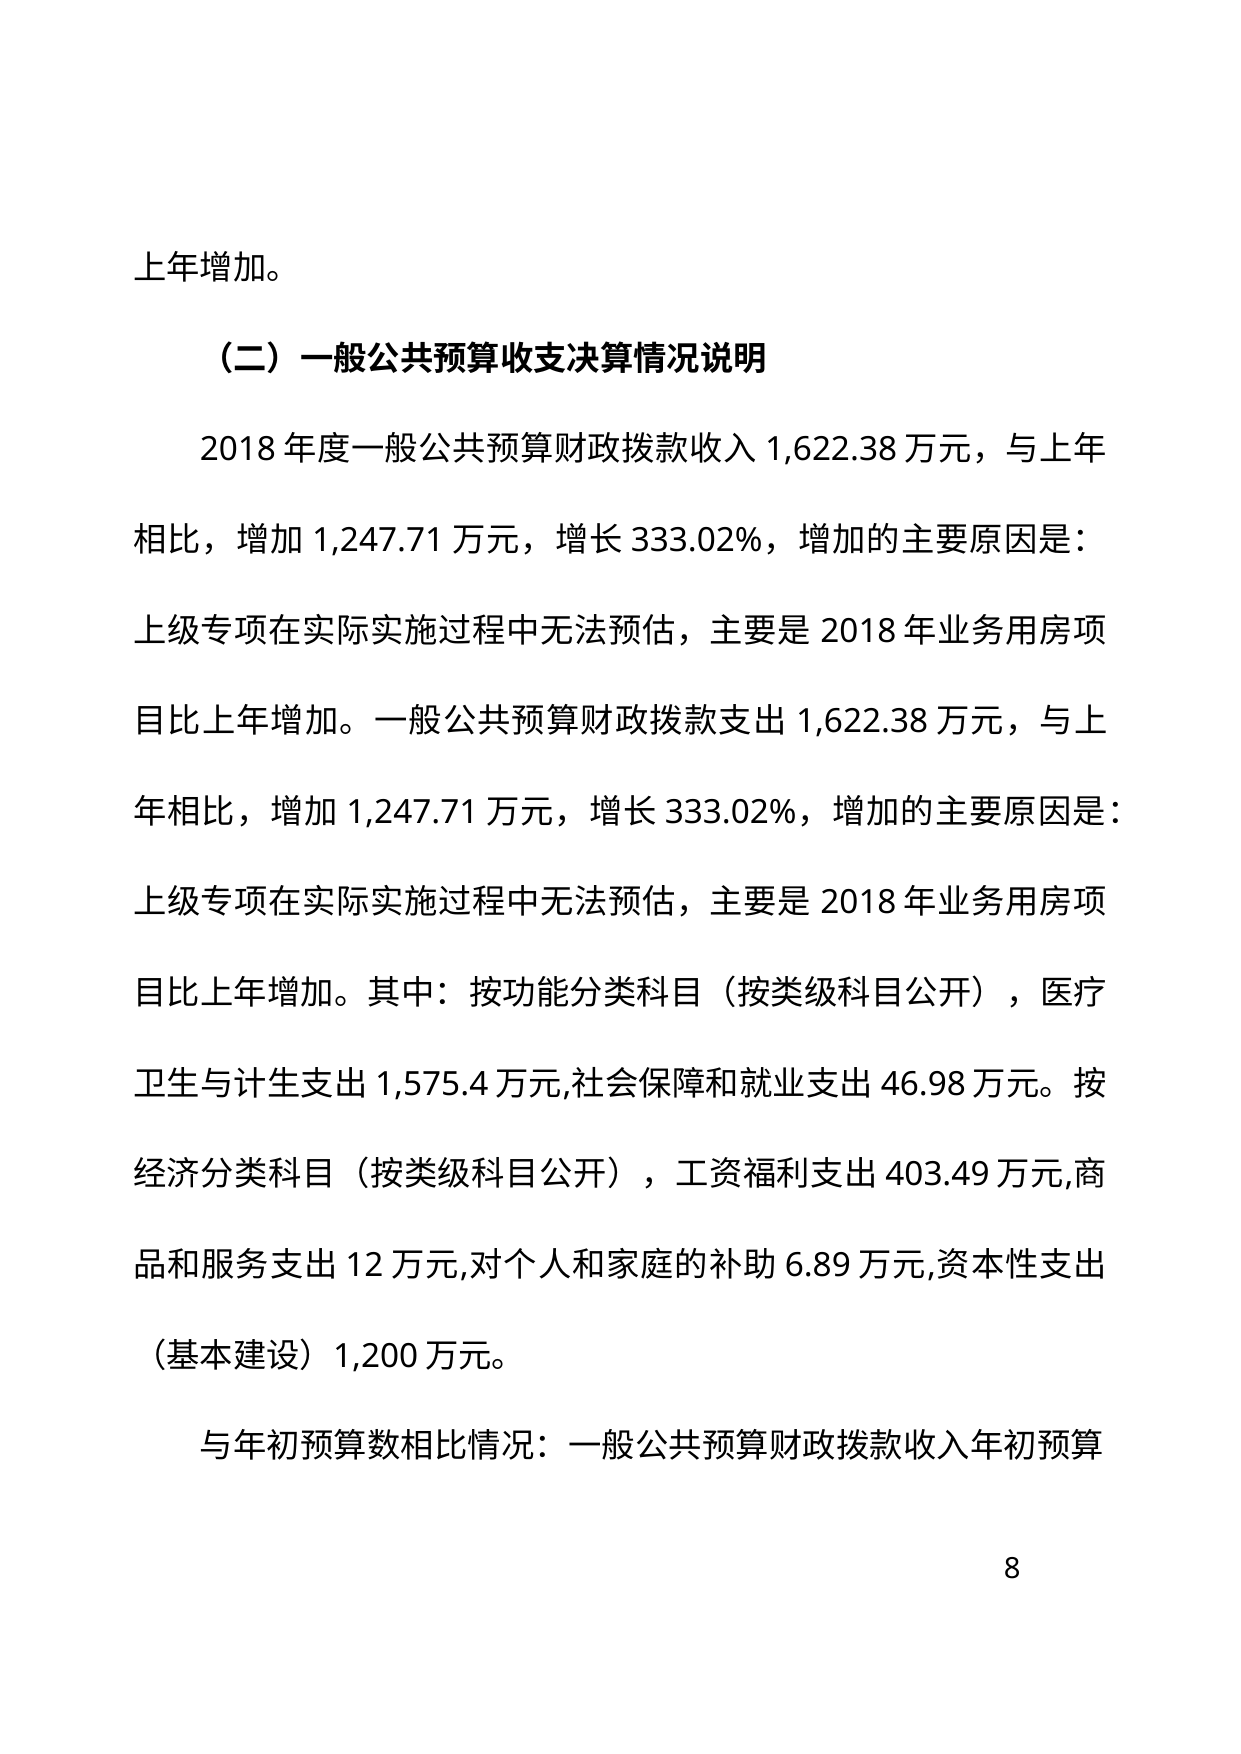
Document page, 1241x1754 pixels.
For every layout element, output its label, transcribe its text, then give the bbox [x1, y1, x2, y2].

text （二）一般公共预算收支决算情况说明 [133, 311, 1107, 401]
text 2018年度一般公共预算财政拨款收入1,622.38万元，与上年相比，增加1,247.71万元，增长333.02%，增加的主要原因是：上级专项在实际实施过程中无法预估，主要是2018年业务用房项目比上年增加。一般公共预算财政拨款支出1,622.38万元，与上年相比，增加1,247.71万元，增长333.02%，增加的主要原因是：上级专项在实际实施过程中无法预估，主要是2018年业务用房项目比上年增加。其中：按功能分类科目（按类级科目公开），医疗卫生与计生支出1,575.4万元,社会保障和就业支出46.98万元。按经济分类科目（按类级科目公开），工资福利支出403.49万元,商品和服务支出12万元,对个人和家庭的补助6.89万元,资本性支出（基本建设）1,200万元。 [133, 401, 1107, 1398]
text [133, 220, 1107, 311]
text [133, 1398, 1107, 1489]
